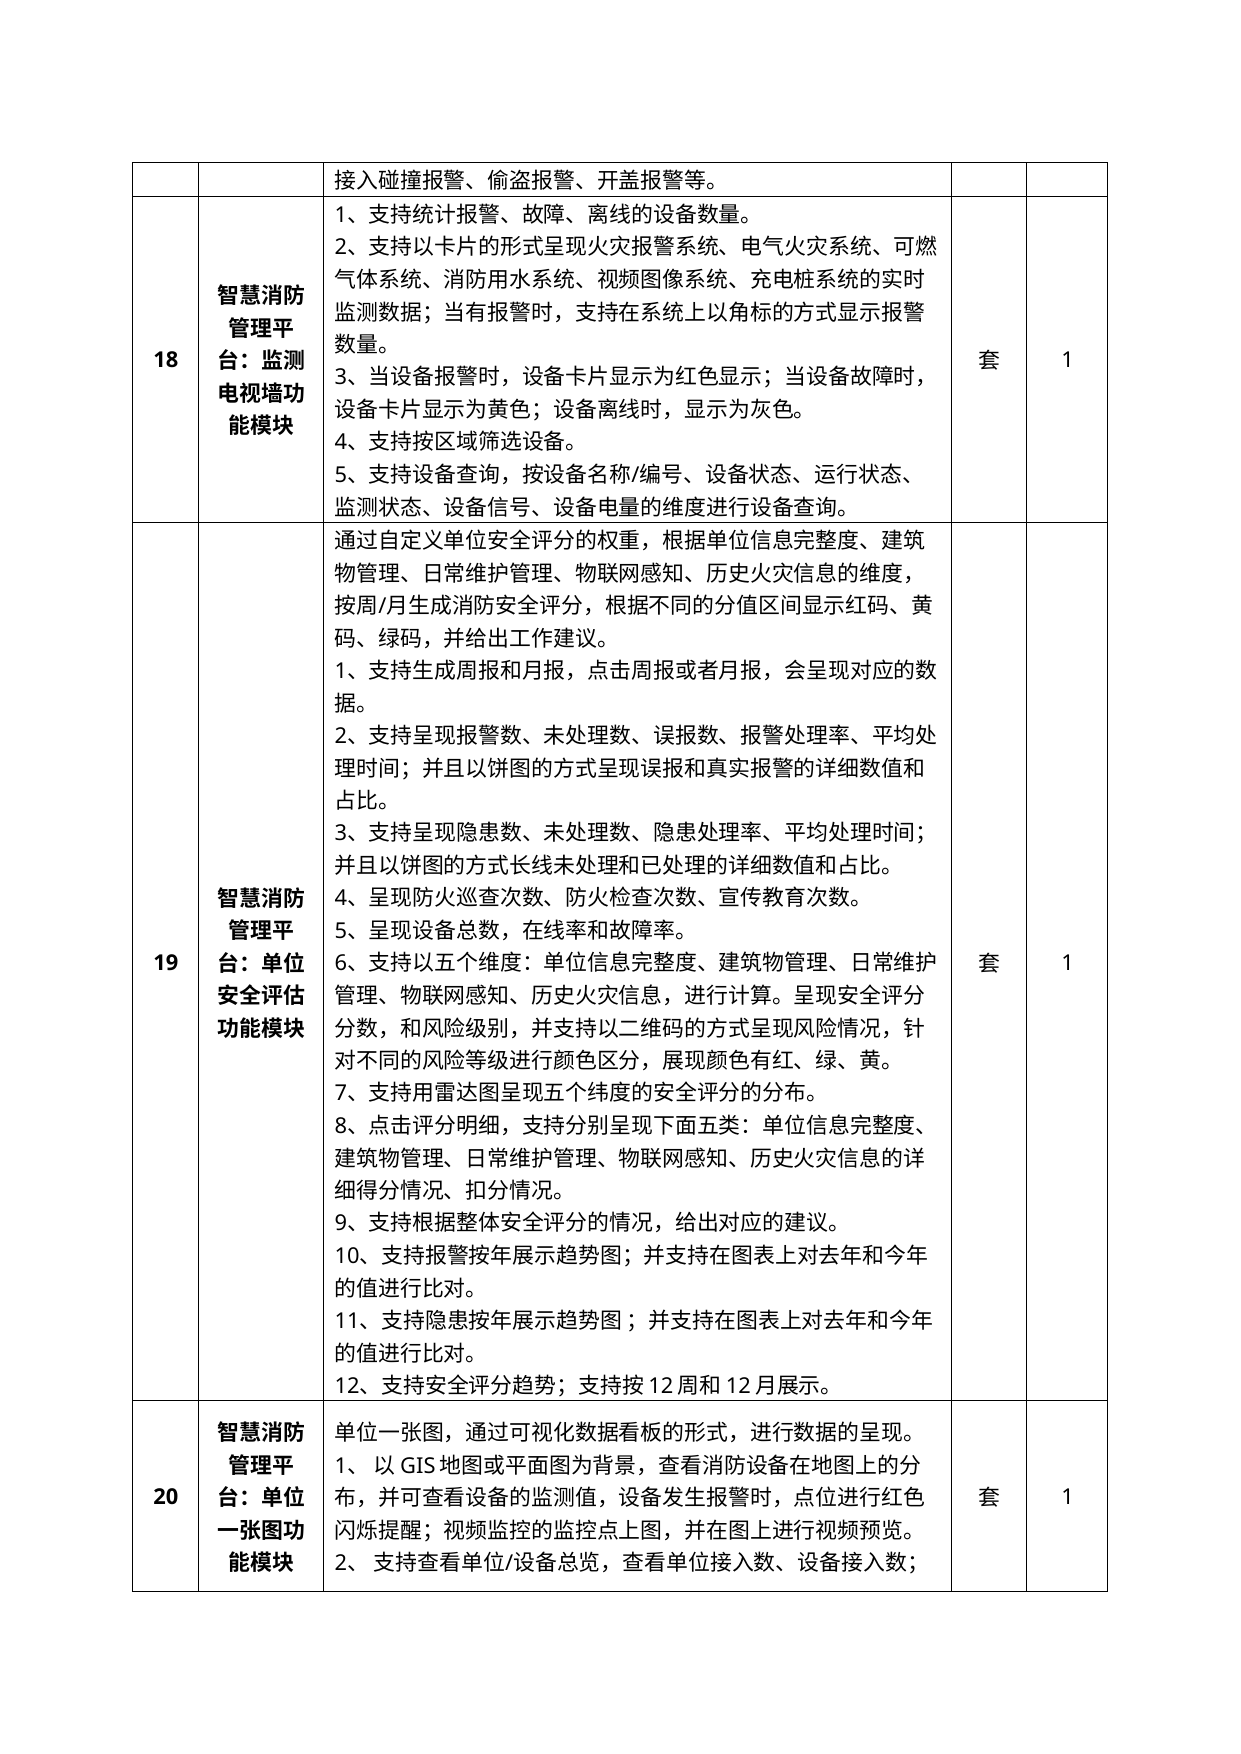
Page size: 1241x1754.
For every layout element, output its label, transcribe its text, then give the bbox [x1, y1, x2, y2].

table_cell 19 [133, 523, 198, 1400]
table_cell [199, 163, 323, 196]
table_cell 套 [952, 197, 1026, 522]
table_cell 通过自定义单位安全评分的权重，根据单位信息完整度、建筑物管理、日常维护管理、物联网感知、历史火灾信息的维度，按周/月生成消防安全评分，根据不同的分值区间显示红码、黄码、绿码，并给出工作建议。 1、支持生成周报和月报，点击周报或者月报，会呈现对应的数据。 2、支持呈现报警数、未处理数、误报数、报警处理率、平均处理时间；并且以饼图的方式呈现误报和真实报警的详细数值和占比。 3、支持呈现隐患数、未处理数、隐患处理率、平均处理时间；并且以饼图的方式长线未处理和已处理的详细数值和占比。 4、呈现防火巡查次数、防火检查次数、宣传教育次数。 5、呈现设备总数，在线率和故障率。 6、支持以五个维度：单位信息完整度、建筑物管理、日常维护管理、物联网感知、历史火灾信息，进行计算。呈现安全评分分数，和风险级别，并支持以二维码的方式呈现风险情况，针对不同的风险等级进行颜色区分，展现颜色有红、绿、黄。 7、支持用雷达图呈现五个纬度的安全评分的分布。 8、点击评分明细，支持分别呈现下面五类：单位信息完整度、建筑物管理、日常维护管理、物联网感知、历史火灾信息的详细得分情况、扣分情况。 9、支持根据整体安全评分的情况，给出对应的建议。 10、支持报警按年展示趋势图；并支持在图表上对去年和今年的值进行比对。 11、支持隐患按年展示趋势图 ；并支持在图表上对去年和今年的值进行比对。 12、支持安全评分趋势；支持按12周和12月展示。 [324, 523, 951, 1400]
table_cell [324, 1401, 951, 1591]
table_cell 1 [1027, 1401, 1107, 1591]
table_cell 智慧消防管理平台：单位一张图功能模块 [199, 1401, 323, 1591]
table_cell 套 [952, 163, 1026, 196]
table_cell 1 [1027, 523, 1107, 1400]
table_cell 18 [133, 197, 198, 522]
table_cell 智慧消防管理平台：监测电视墙功能模块 [199, 197, 323, 522]
table_cell 1 [1027, 197, 1107, 522]
table_cell 1 [1027, 163, 1107, 196]
table_cell 20 [133, 1401, 198, 1591]
table_cell 套 [952, 523, 1026, 1400]
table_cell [324, 163, 951, 196]
table_cell 1、支持统计报警、故障、离线的设备数量。 2、支持以卡片的形式呈现火灾报警系统、电气火灾系统、可燃气体系统、消防用水系统、视频图像系统、充电桩系统的实时监测数据；当有报警时，支持在系统上以角标的方式显示报警数量。 3、当设备报警时，设备卡片显示为红色显示；当设备故障时，设备卡片显示为黄色；设备离线时，显示为灰色。 4、支持按区域筛选设备。 5、支持设备查询，按设备名称/编号、设备状态、运行状态、监测状态、设备信号、设备电量的维度进行设备查询。 [324, 197, 951, 522]
table_cell 智慧消防管理平台：单位安全评估功能模块 [199, 523, 323, 1400]
table_cell 17 [133, 163, 198, 196]
table_cell 套 [952, 1401, 1026, 1591]
